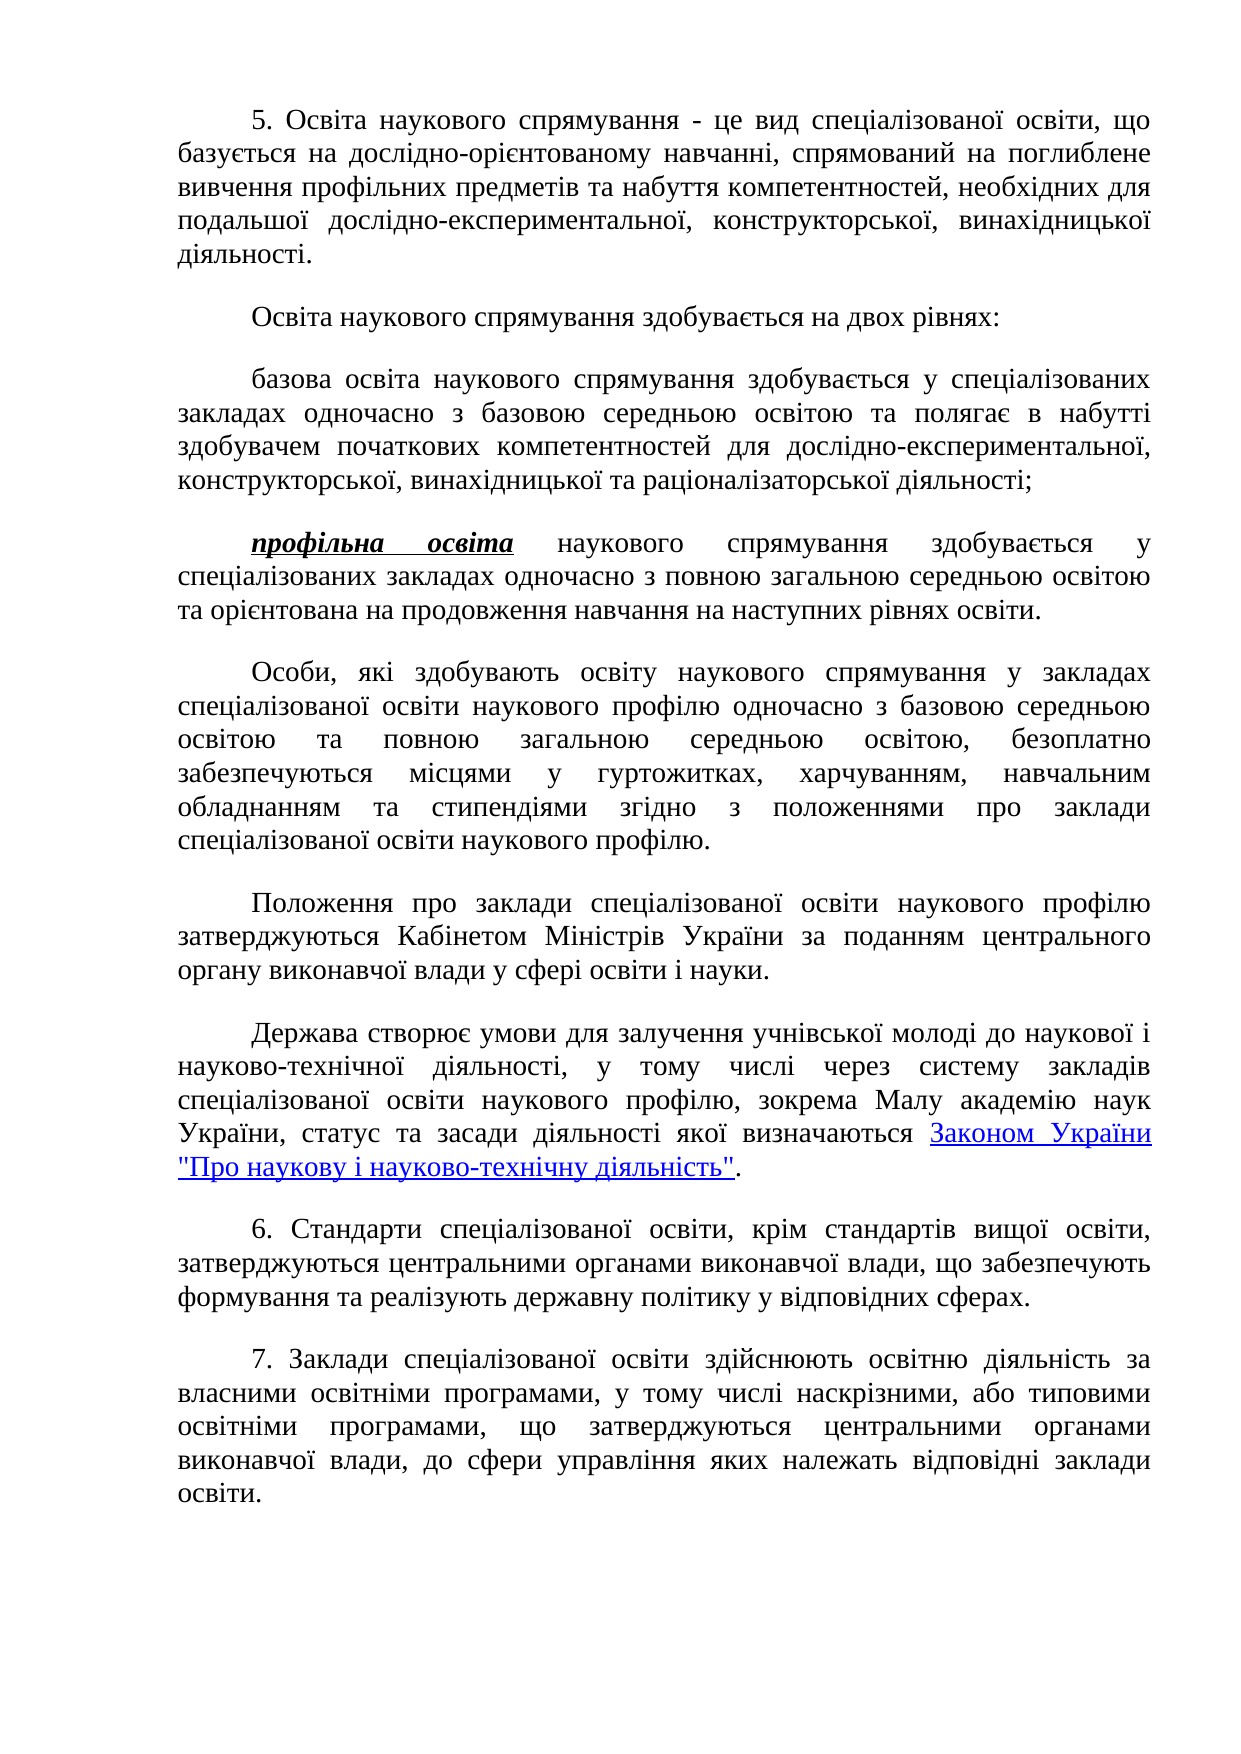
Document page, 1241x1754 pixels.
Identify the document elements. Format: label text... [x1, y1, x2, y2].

text 7. Заклади спеціалізованої освіти здійснюють освітню діяльність за власними освітніми програмами, у тому числі наскрізними, або типовими освітніми програмами, що затверджуються центральними органами виконавчої влади, до сфери управління яких належать відповідні заклади освіти. [177, 1341, 1152, 1509]
text базова освіта наукового спрямування здобувається у спеціалізованих закладах одночасно з базовою середньою освітою та полягає в набутті здобувачем початкових компетентностей для дослідно-експериментальної, конструкторської, винахідницької та раціоналізаторської діяльності; [177, 361, 1152, 496]
text Освіта наукового спрямування здобувається на двох рівнях: [177, 299, 1152, 332]
text Держава створює умови для залучення учнівської молоді до наукової і науково-технічної діяльності, у тому числі через систему закладів спеціалізованої освіти наукового профілю, зокрема Малу академію наук України, статус та засади діяльності якої визначаються Законом України "Про наукову і науково-технічну діяльність". [177, 1015, 1152, 1182]
text Особи, які здобувають освіту наукового спрямування у закладах спеціалізованої освіти наукового профілю одночасно з базовою середньою освітою та повною загальною середньою освітою, безоплатно забезпечуються місцями у гуртожитках, харчуванням, навчальним обладнанням та стипендіями згідно з положеннями про заклади спеціалізованої освіти наукового профілю. [177, 654, 1152, 856]
text 5. Освіта наукового спрямування - це вид спеціалізованої освіти, що базується на дослідно-орієнтованому навчанні, спрямований на поглиблене вивчення профільних предметів та набуття компетентностей, необхідних для подальшої дослідно-експериментальної, конструкторської, винахідницької діяльності. [177, 102, 1152, 269]
text профільна освіта наукового спрямування здобувається у спеціалізованих закладах одночасно з повною загальною середньою освітою та орієнтована на продовження навчання на наступних рівнях освіти. [177, 525, 1152, 625]
text Положення про заклади спеціалізованої освіти наукового профілю затверджуються Кабінетом Міністрів України за поданням центрального органу виконавчої влади у сфері освіти і науки. [177, 885, 1152, 986]
text 6. Стандарти спеціалізованої освіти, крім стандартів вищої освіти, затверджуються центральними органами виконавчої влади, що забезпечують формування та реалізують державну політику у відповідних сферах. [177, 1212, 1152, 1312]
